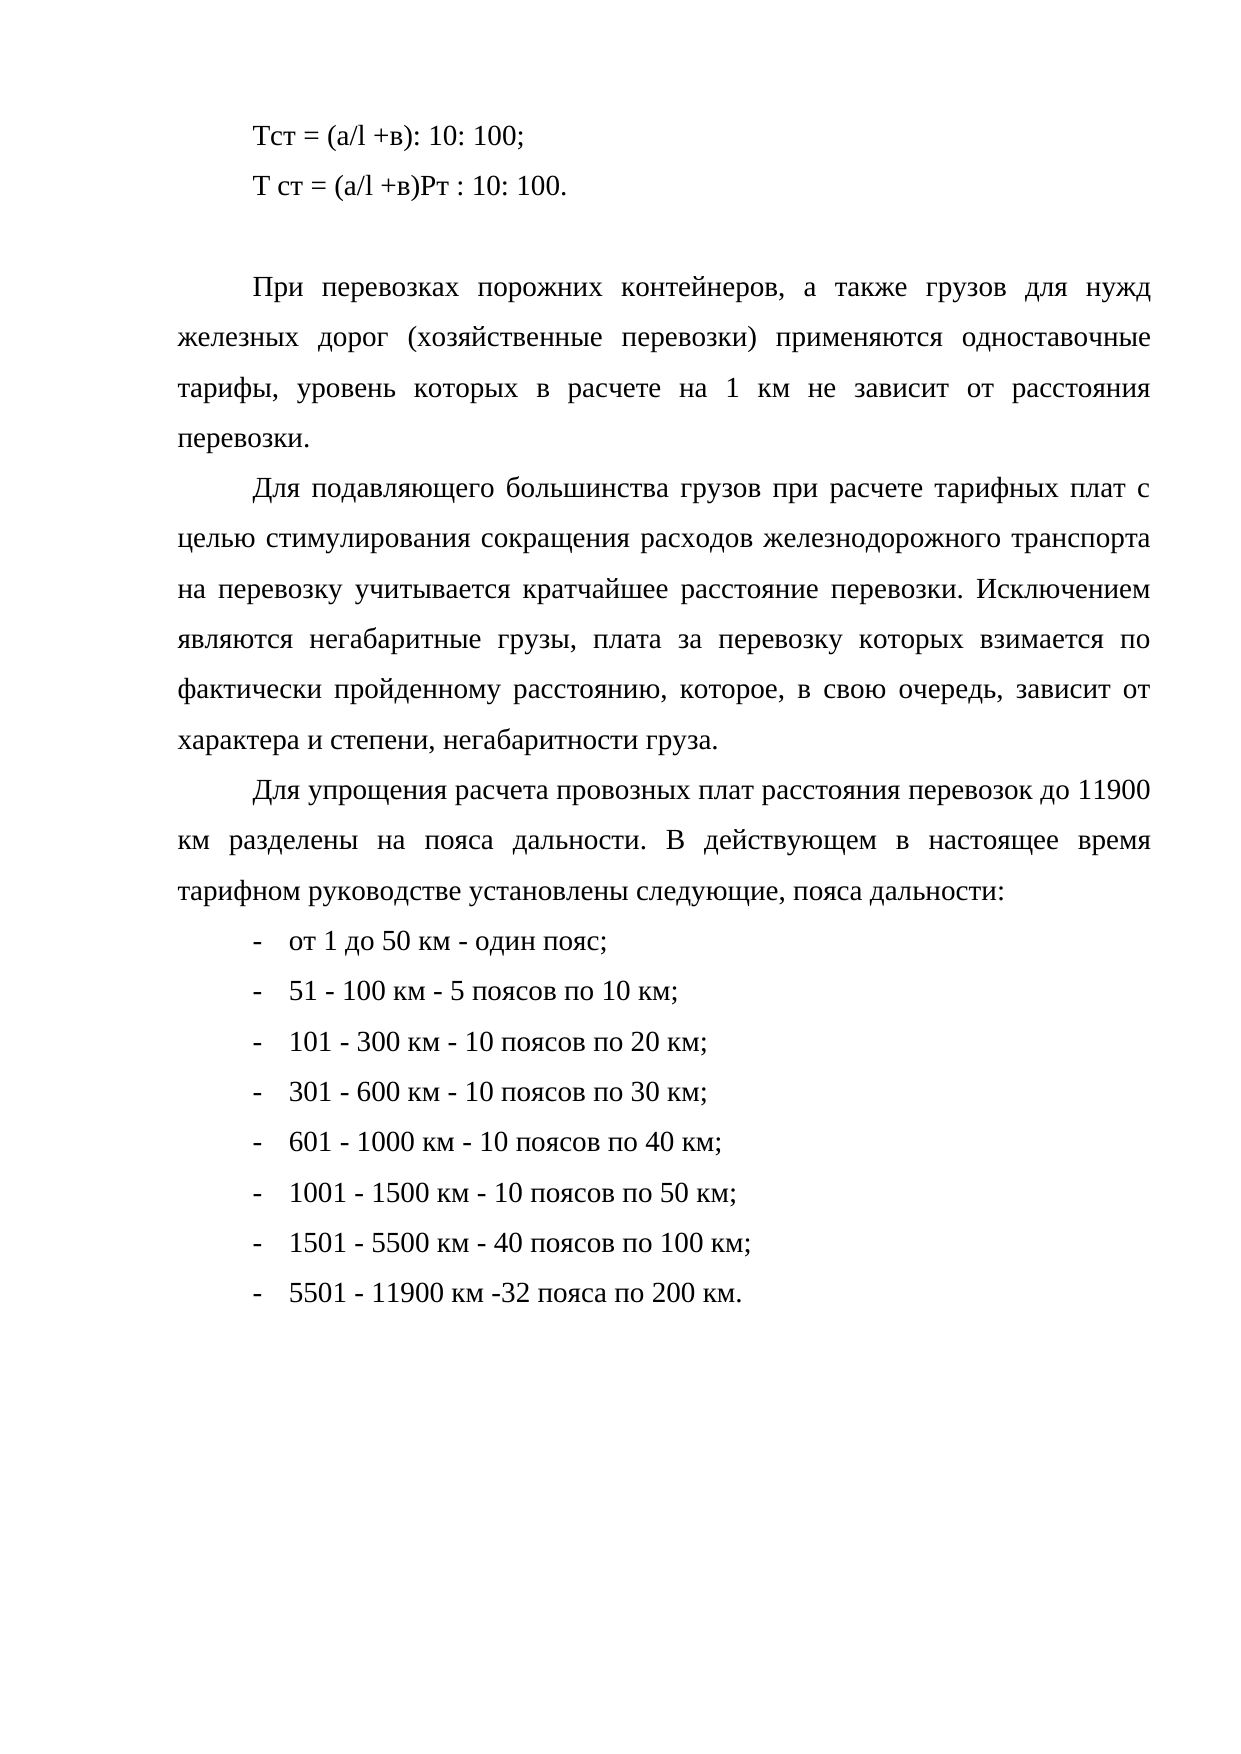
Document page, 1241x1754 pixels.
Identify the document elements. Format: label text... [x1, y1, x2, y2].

list 301 - - 10 поясов по ; [177, 1074, 1152, 1108]
list 5501 - -32 пояса по . [177, 1275, 1152, 1309]
list 601 - - 10 поясов по ; [177, 1124, 1152, 1158]
list 51 - - 5 поясов по ; [177, 973, 1152, 1007]
text Для подавляющего большинства грузов при расчете тарифных плат с целью стимулирования сокращения расходов железнодорожного транспорта на перевозку учитывается кратчайшее расстояние перевозки. Исключением являются негабаритные грузы, плата за перевозку которых взимается по фактически пройденному расстоянию, которое, в свою очередь, зависит от характера и степени, негабаритности груза. [177, 470, 1152, 755]
text Тст = (а/l +в): 10: 100; [177, 118, 1152, 152]
text Т ст = (а/l +в)Рт : 10: 100. [177, 168, 1152, 202]
list 1501 - - 40 поясов по ; [177, 1225, 1152, 1258]
list от 1 до - один пояс; [177, 923, 1152, 957]
list 101 - - 10 поясов по ; [177, 1024, 1152, 1057]
text Для упрощения расчета провозных плат расстояния перевозок до разделены на пояса дальности. В действующем в нaстоящее время тарифном руководстве установлены следующие, пояса дальности: [177, 772, 1152, 906]
text При перевозках порожних контейнеров, а также грузов для нужд железных дорог (хозяйственные перевозки) применяются одноставочные тарифы, уровень которых в расчете на не зависит от расстояния перевозки. [177, 269, 1152, 453]
list 1001 - - 10 поясов по ; [177, 1175, 1152, 1208]
